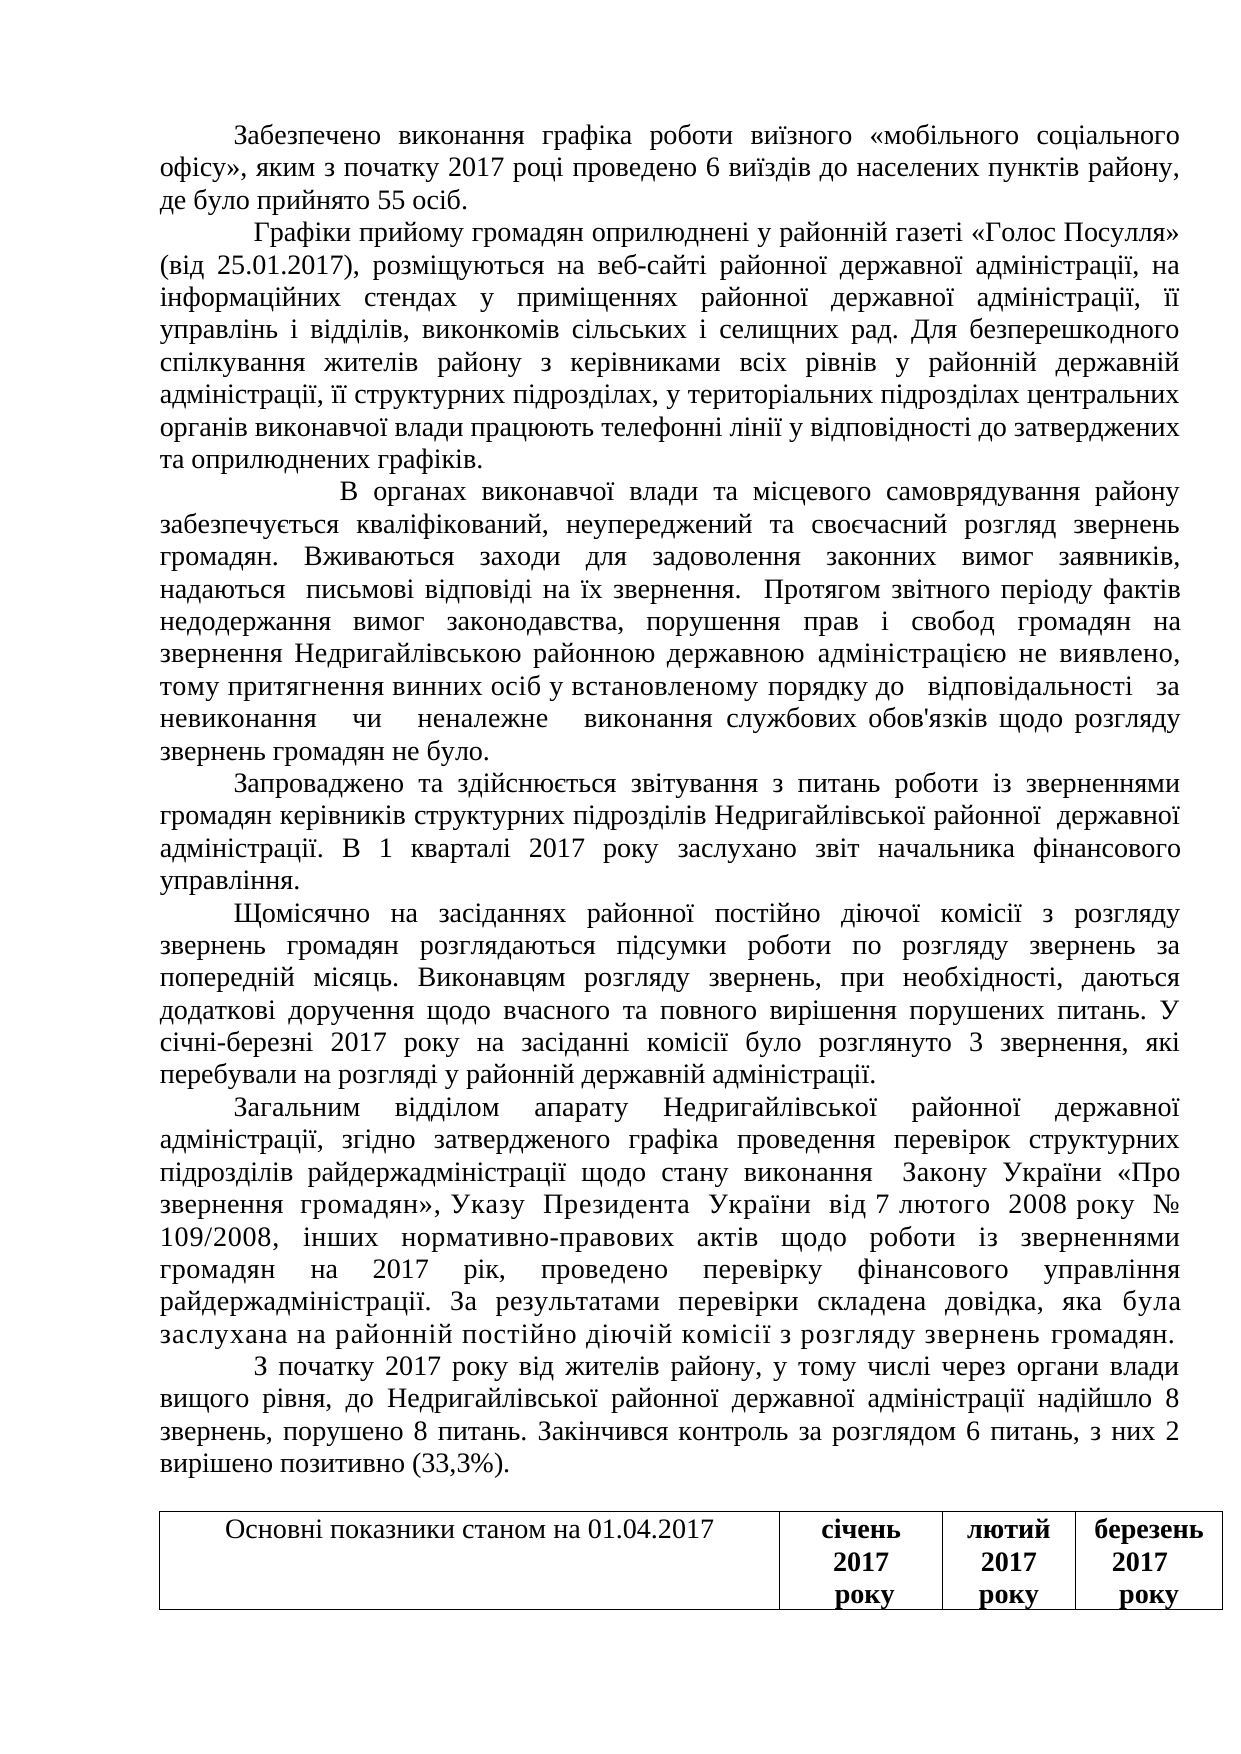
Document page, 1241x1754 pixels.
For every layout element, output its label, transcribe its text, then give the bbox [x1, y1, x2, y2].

text Загальним відділом апарату Недригайлівської районної державної адміністрації, згідно затвердженого графіка проведення перевірок структурних підрозділів райдержадміністрації щодо стану виконання Закону України «Про звернення громадян», Указу Президента України від 7 лютого 2008 року № 109/2008, інших нормативно-правових актів щодо роботи із зверненнями громадян на 2017 рік, проведено перевірку фінансового управління райдержадміністрації. За результатами перевірки складена довідка, яка була заслухана на районній постійно діючій комісії з розгляду звернень громадян. [159, 1090, 1181, 1349]
text З початку 2017 року від жителів району, у тому числі через органи влади вищого рівня, до Недригайлівської районної державної адміністрації надійшло 8 звернень, порушено 8 питань. Закінчився контроль за розглядом 6 питань, з них 2 вирішено позитивно (33,3%). [159, 1349, 1181, 1479]
text Забезпечено виконання графіка роботи виїзного «мобільного соціального офісу», яким з початку 2017 році проведено 6 виїздів до населених пунктів району, де було прийнято 55 осіб. [159, 118, 1181, 215]
text Запроваджено та здійснюється звітування з питань роботи із зверненнями громадян керівників структурних підрозділів Недригайлівської районної державної адміністрації. В 1 кварталі 2017 року заслухано звіт начальника фінансового управління. [159, 766, 1181, 896]
table_header Основні показники станом на 01.04.2017 [160, 1512, 779, 1609]
text Графіки прийому громадян оприлюднені у районній газеті «Голос Посулля» (від 25.01.2017), розміщуються на веб-сайті районної державної адміністрації, на інформаційних стендах у приміщеннях районної державної адміністрації, її управлінь і відділів, виконкомів сільських і селищних рад. Для безперешкодного спілкування жителів району з керівниками всіх рівнів у районній державній адміністрації, її структурних підрозділах, у територіальних підрозділах центральних органів виконавчої влади працюють телефонні лінії у відповідності до затверджених та оприлюднених графіків. [159, 215, 1181, 474]
text В органах виконавчої влади та місцевого самоврядування району забезпечується кваліфікований, неупереджений та своєчасний розгляд звернень громадян. Вживаються заходи для задоволення законних вимог заявників, надаються письмові відповіді на їх звернення. Протягом звітного періоду фактів недодержання вимог законодавства, порушення прав і свобод громадян на звернення Недригайлівською районною державною адміністрацією не виявлено, тому притягнення винних осіб у встановленому порядку до відповідальності за невиконання чи неналежне виконання службових обов'язків щодо розгляду звернень громадян не було. [159, 474, 1181, 766]
table_header лютий 2017 року [943, 1512, 1075, 1609]
table_header березень 2017 року [1076, 1512, 1222, 1609]
table_header січень 2017 року [780, 1512, 942, 1609]
text Щомісячно на засіданнях районної постійно діючої комісії з розгляду звернень громадян розглядаються підсумки роботи по розгляду звернень за попередній місяць. Виконавцям розгляду звернень, при необхідності, даються додаткові доручення щодо вчасного та повного вирішення порушених питань. У січні-березні 2017 року на засіданні комісії було розглянуто 3 звернення, які перебували на розгляді у районній державній адміністрації. [159, 896, 1181, 1090]
